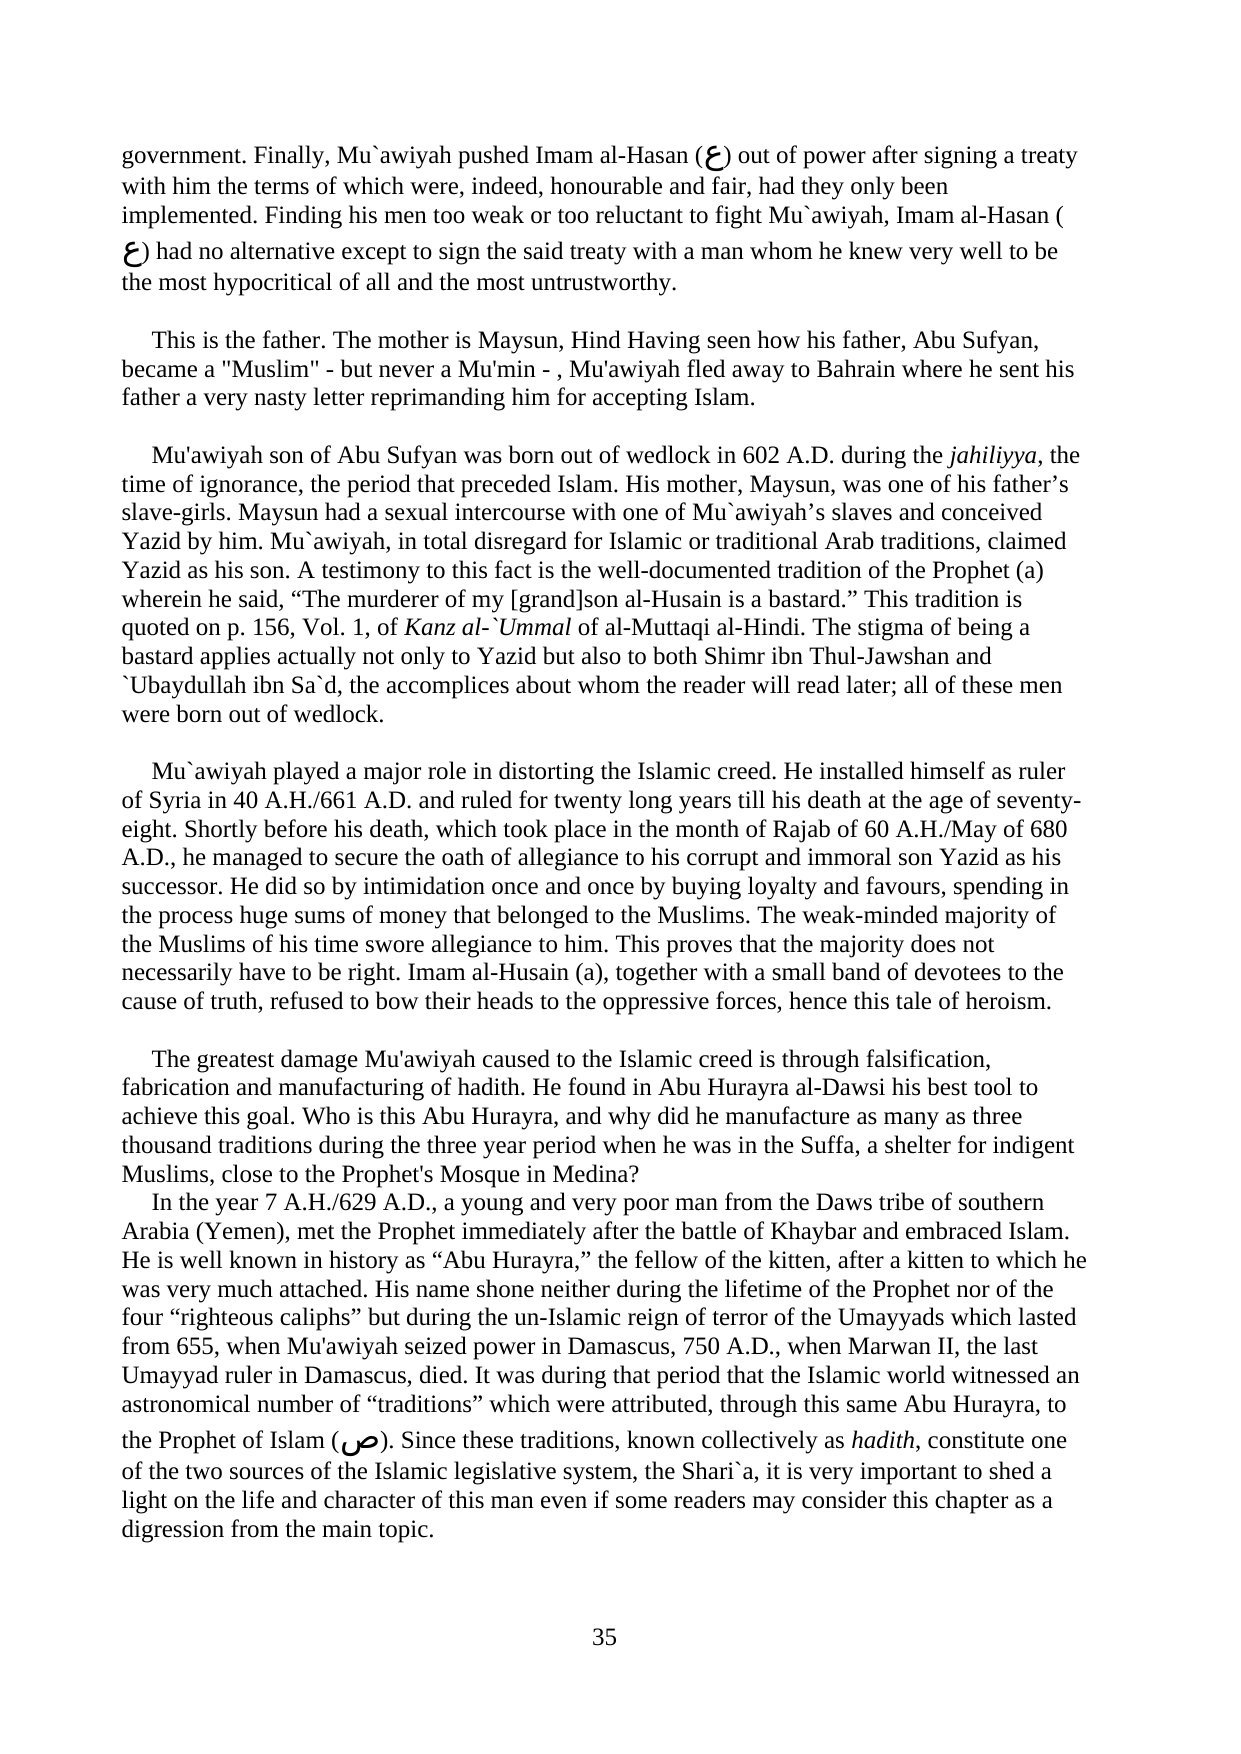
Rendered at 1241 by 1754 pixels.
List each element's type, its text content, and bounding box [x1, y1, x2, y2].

text Mu'awiyah son of Abu Sufyan was born out of wedlock in 602 A.D. during the jahiliyya, the time of ignorance, the period that preceded Islam. His mother, Maysun, was one of his father’s slave-girls. Maysun had a sexual intercourse with one of Mu`awiyah’s slaves and conceived Yazid by him. Mu`awiyah, in total disregard for Islamic or traditional Arab traditions, claimed Yazid as his son. A testimony to this fact is the well-documented tradition of the Prophet (a) wherein he said, “The murderer of my [grand]son al-Husain is a bastard.” This tradition is quoted on p. 156, Vol. 1, of Kanz al-`Ummal of al-Muttaqi al-Hindi. The stigma of being a bastard applies actually not only to Yazid but also to both Shimr ibn Thul-Jawshan and `Ubaydullah ibn Sa`d, the accomplices about whom the reader will read later; all of these men were born out of wedlock. [121, 440, 1087, 727]
text This is the father. The mother is Maysun, Hind Having seen how his father, Abu Sufyan, became a "Muslim" - but never a Mu'min - , Mu'awiyah fled away to Bahrain where he sent his father a very nasty letter reprimanding him for accepting Islam. [121, 325, 1087, 411]
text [121, 132, 1087, 296]
text Mu`awiyah played a major role in distorting the Islamic creed. He installed himself as ruler of Syria in 40 A.H./661 A.D. and ruled for twenty long years till his death at the age of seventy-eight. Shortly before his death, which took place in the month of Rajab of 60 A.H./May of 680 A.D., he managed to secure the oath of allegiance to his corrupt and immoral son Yazid as his successor. He did so by intimidation once and once by buying loyalty and favours, spending in the process huge sums of money that belonged to the Muslims. The weak-minded majority of the Muslims of his time swore allegiance to him. This proves that the majority does not necessarily have to be right. Imam al-Husain (a), together with a small band of devotees to the cause of truth, refused to bow their heads to the oppressive forces, hence this tale of heroism. [121, 756, 1087, 1015]
text In the year 7 A.H./629 A.D., a young and very poor man from the Daws tribe of southern Arabia (Yemen), met the Prophet immediately after the battle of Khaybar and embraced Islam. He is well known in history as “Abu Hurayra,” the fellow of the kitten, after a kitten to which he was very much attached. His name shone neither during the lifetime of the Prophet nor of the four “righteous caliphs” but during the un-Islamic reign of terror of the Umayyads which lasted from 655, when Mu'awiyah seized power in Damascus, 750 A.D., when Marwan II, the last Umayyad ruler in Damascus, died. It was during that period that the Islamic world witnessed an astronomical number of “traditions” which were attributed, through this same Abu Hurayra, to the Prophet of Islam (ﺹ). Since these traditions, known collectively as hadith, constitute one of the two sources of the Islamic legislative system, the Shari`a, it is very important to shed a light on the life and character of this man even if some readers may consider this chapter as a digression from the main topic. [121, 1187, 1087, 1542]
text The greatest damage Mu'awiyah caused to the Islamic creed is through falsification, fabrication and manufacturing of hadith. He found in Abu Hurayra al-Dawsi his best tool to achieve this goal. Who is this Abu Hurayra, and why did he manufacture as many as three thousand traditions during the three year period when he was in the Suffa, a shelter for indigent Muslims, close to the Prophet's Mosque in Medina? [121, 1044, 1087, 1187]
